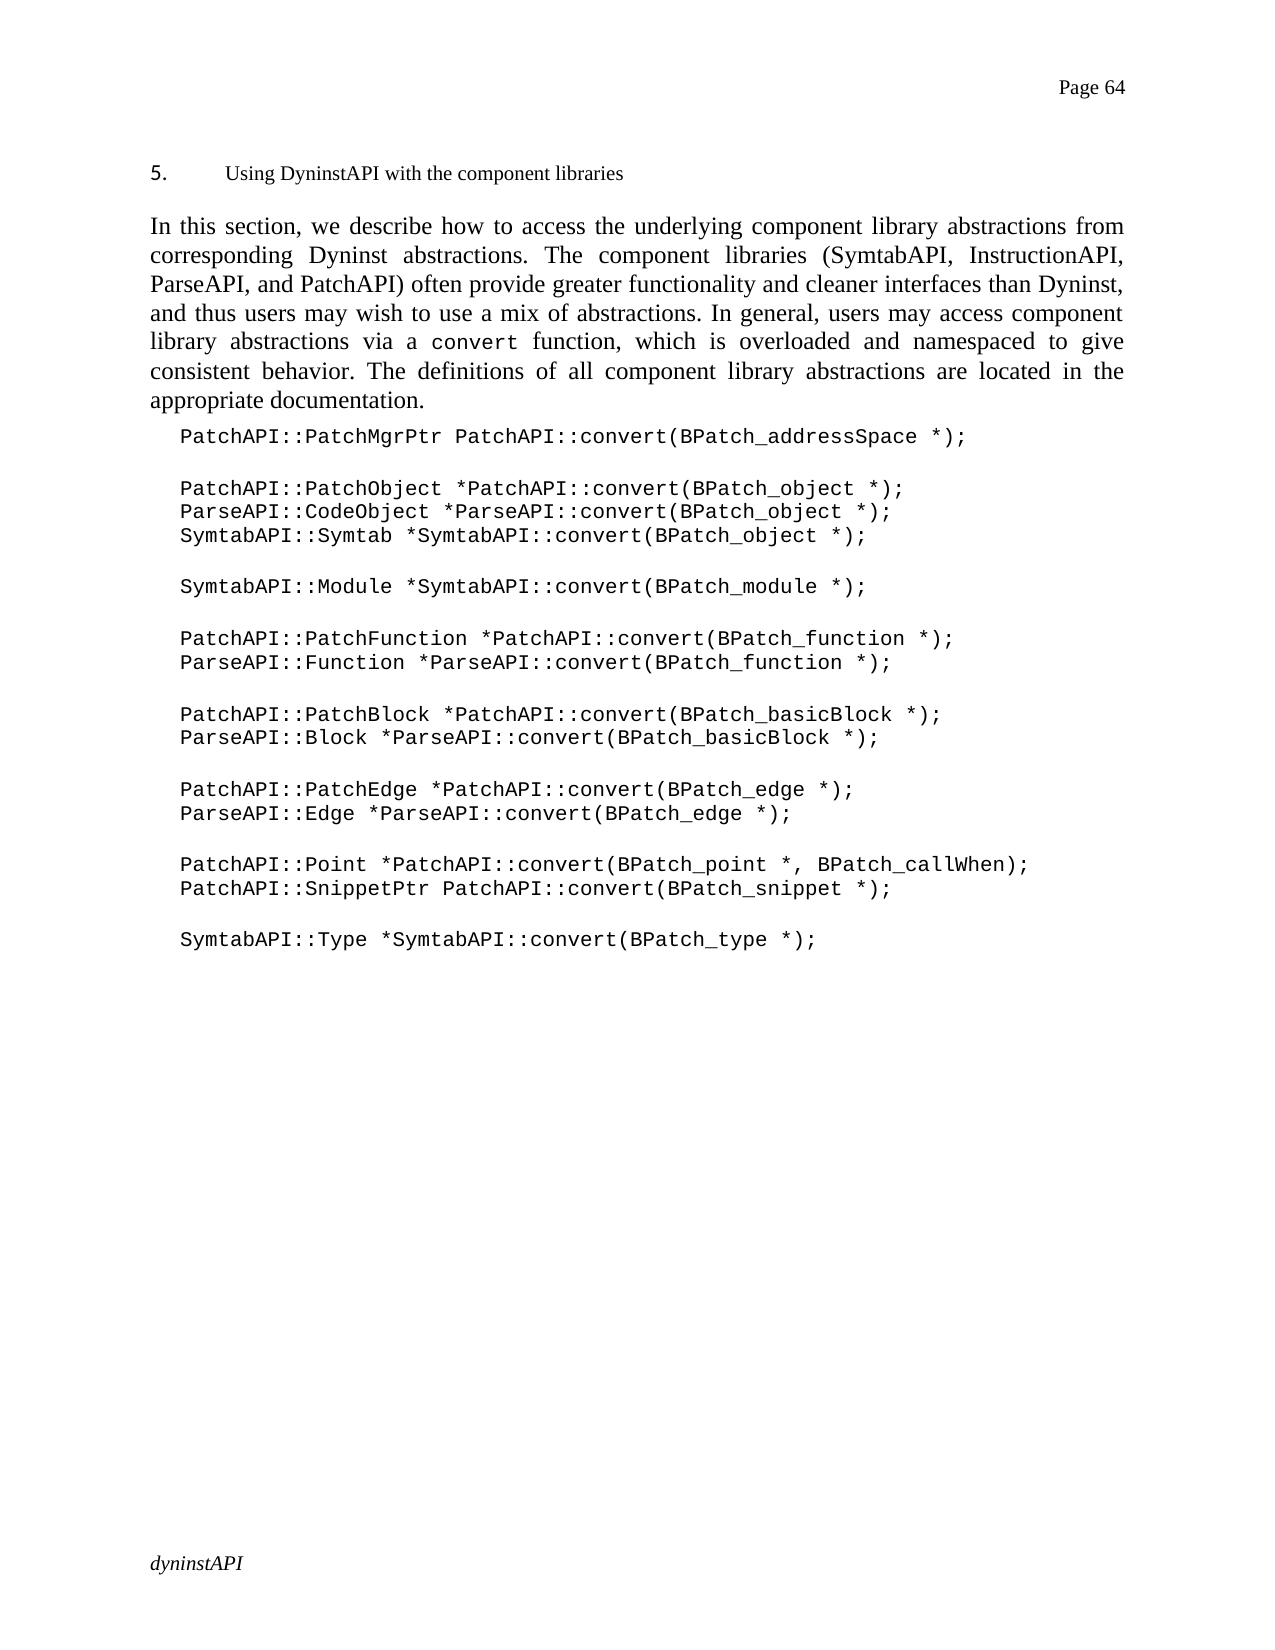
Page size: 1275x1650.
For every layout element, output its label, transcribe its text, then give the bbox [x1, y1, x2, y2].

text PatchAPI::PatchFunction *PatchAPI::convert(BPatch_function *); [180, 628, 1125, 652]
text SymtabAPI::Symtab *SymtabAPI::convert(BPatch_object *); [180, 525, 1125, 548]
text In this section, we describe how to access the underlying component library abstractions from corresponding Dyninst abstractions. The component libraries (SymtabAPI, InstructionAPI, ParseAPI, and PatchAPI) often provide greater functionality and cleaner interfaces than Dyninst, and thus users may wish to use a mix of abstractions. In general, users may access component library abstractions via a convert function, which is overloaded and namespaced to give consistent behavior. The definitions of all component library abstractions are located in the appropriate documentation. [150, 211, 1125, 413]
text PatchAPI::PatchEdge *PatchAPI::convert(BPatch_edge *); [180, 779, 1125, 802]
text ParseAPI::Function *ParseAPI::convert(BPatch_function *); [180, 652, 1125, 676]
text PatchAPI::PatchMgrPtr PatchAPI::convert(BPatch_addressSpace *); [180, 426, 1125, 449]
text PatchAPI::PatchObject *PatchAPI::convert(BPatch_object *); [180, 478, 1125, 501]
text PatchAPI::Point *PatchAPI::convert(BPatch_point *, BPatch_callWhen); [180, 854, 1125, 878]
subtitle Using DyninstAPI with the component libraries [150, 158, 1125, 186]
text SymtabAPI::Type *SymtabAPI::convert(BPatch_type *); [180, 929, 1125, 953]
text ParseAPI::Block *ParseAPI::convert(BPatch_basicBlock *); [150, 727, 1125, 751]
text ParseAPI::Edge *ParseAPI::convert(BPatch_edge *); [180, 802, 1125, 826]
text PatchAPI::PatchBlock *PatchAPI::convert(BPatch_basicBlock *); [180, 703, 1125, 727]
text ParseAPI::CodeObject *ParseAPI::convert(BPatch_object *); [180, 501, 1125, 525]
text PatchAPI::SnippetPtr PatchAPI::convert(BPatch_snippet *); [180, 878, 1125, 901]
text SymtabAPI::Module *SymtabAPI::convert(BPatch_module *); [180, 577, 1125, 600]
